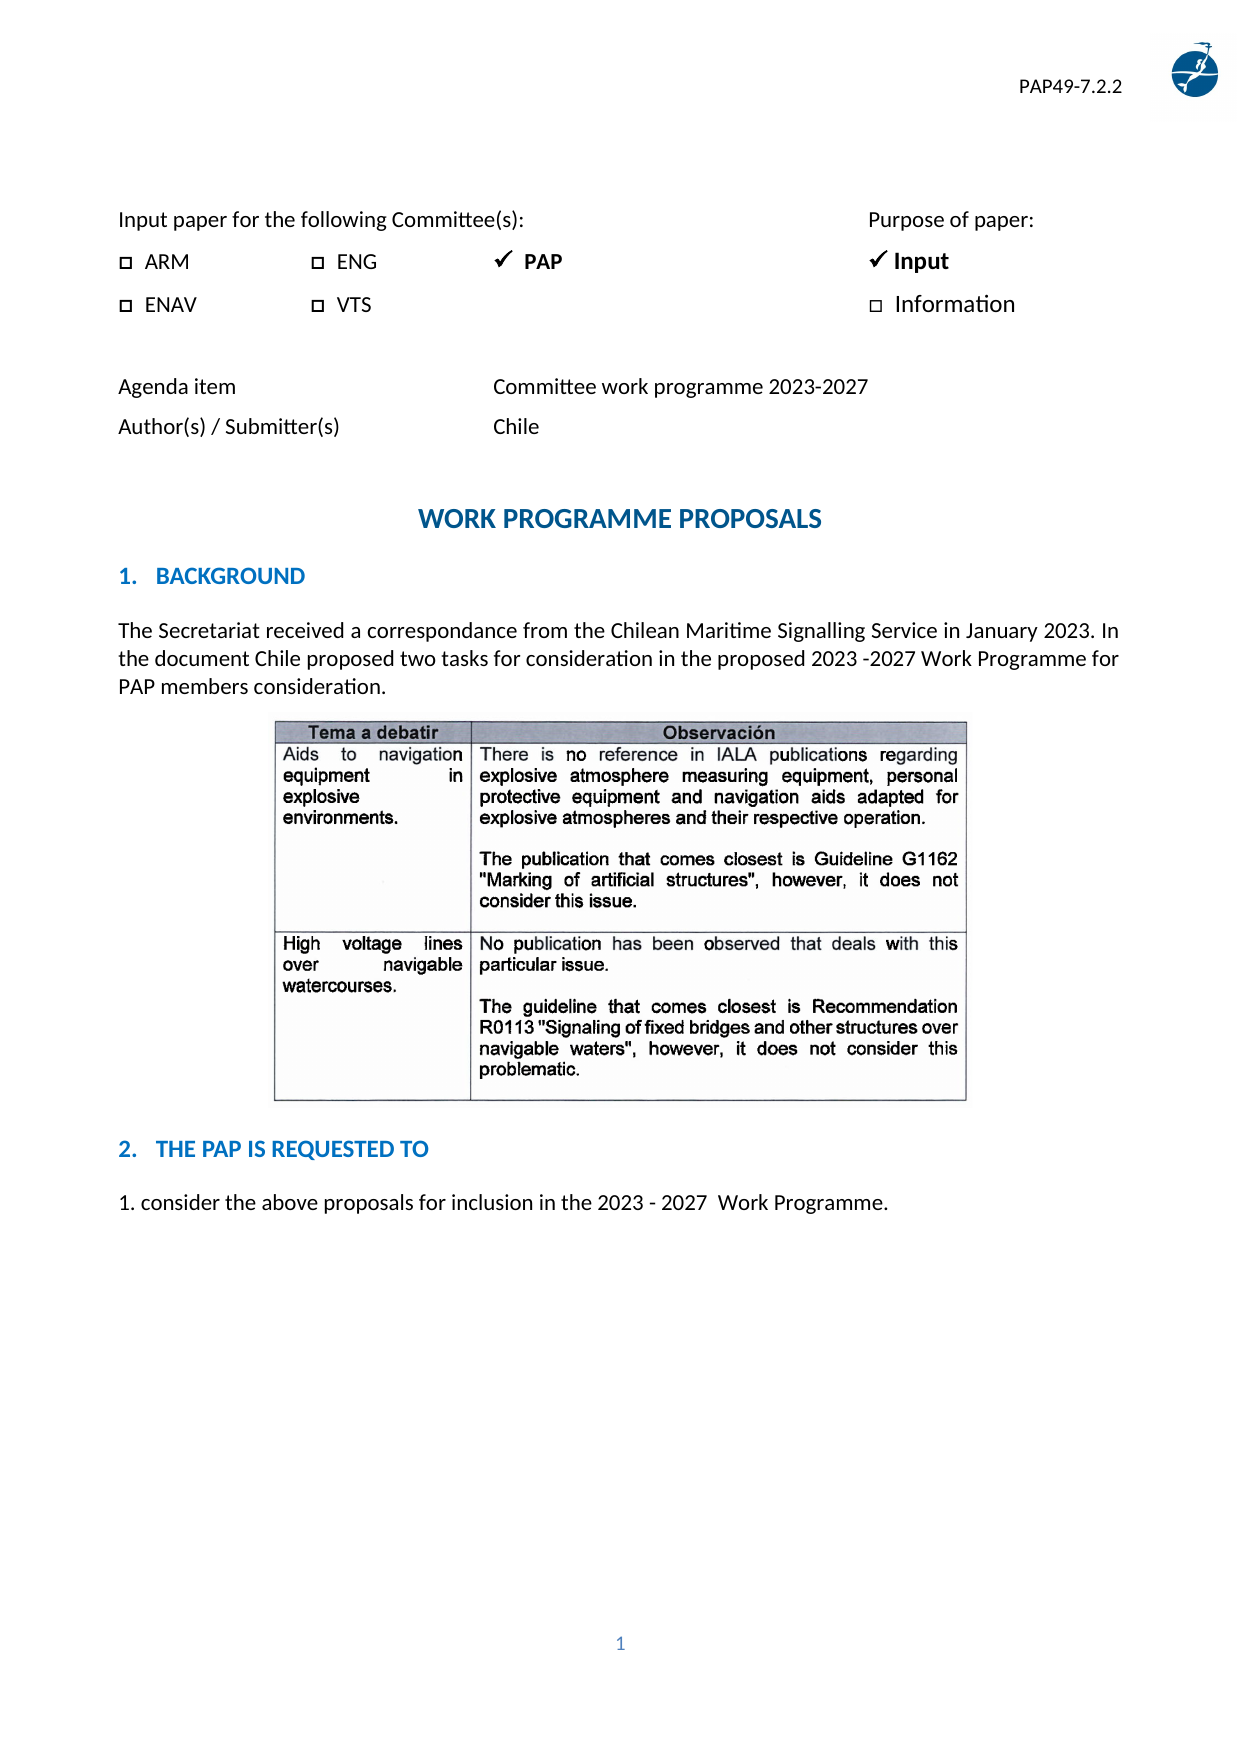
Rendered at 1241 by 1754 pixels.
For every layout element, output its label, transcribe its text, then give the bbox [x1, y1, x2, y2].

text Input paper for the following Committee(s): Purpose of paper: [118, 205, 1122, 233]
text 1. consider the above proposals for inclusion in the 2023 - 2027 Work Programme. [118, 1188, 1122, 1216]
text The Secretariat received a correspondance from the Chilean Maritime Signalling Service in January 2023. In the document Chile proposed two tasks for consideration in the proposed 2023 -2027 Work Programme for PAP members consideration. [118, 616, 1122, 700]
text □ ENAV □ VTS □ Information [118, 288, 1122, 319]
picture [1149, 33, 1238, 121]
subtitle BACKGROUND [118, 560, 1122, 591]
text □ ARM □ ENG PAP Input [118, 245, 1122, 276]
text Agenda item Committee work programme 2023-2027 [118, 372, 1122, 400]
subtitle THE PAP IS REQUESTED TO [118, 1133, 1122, 1163]
picture [268, 712, 973, 1108]
text Author(s) / Submitter(s) Chile [118, 412, 1122, 441]
title work programme Proposals [118, 500, 1122, 535]
